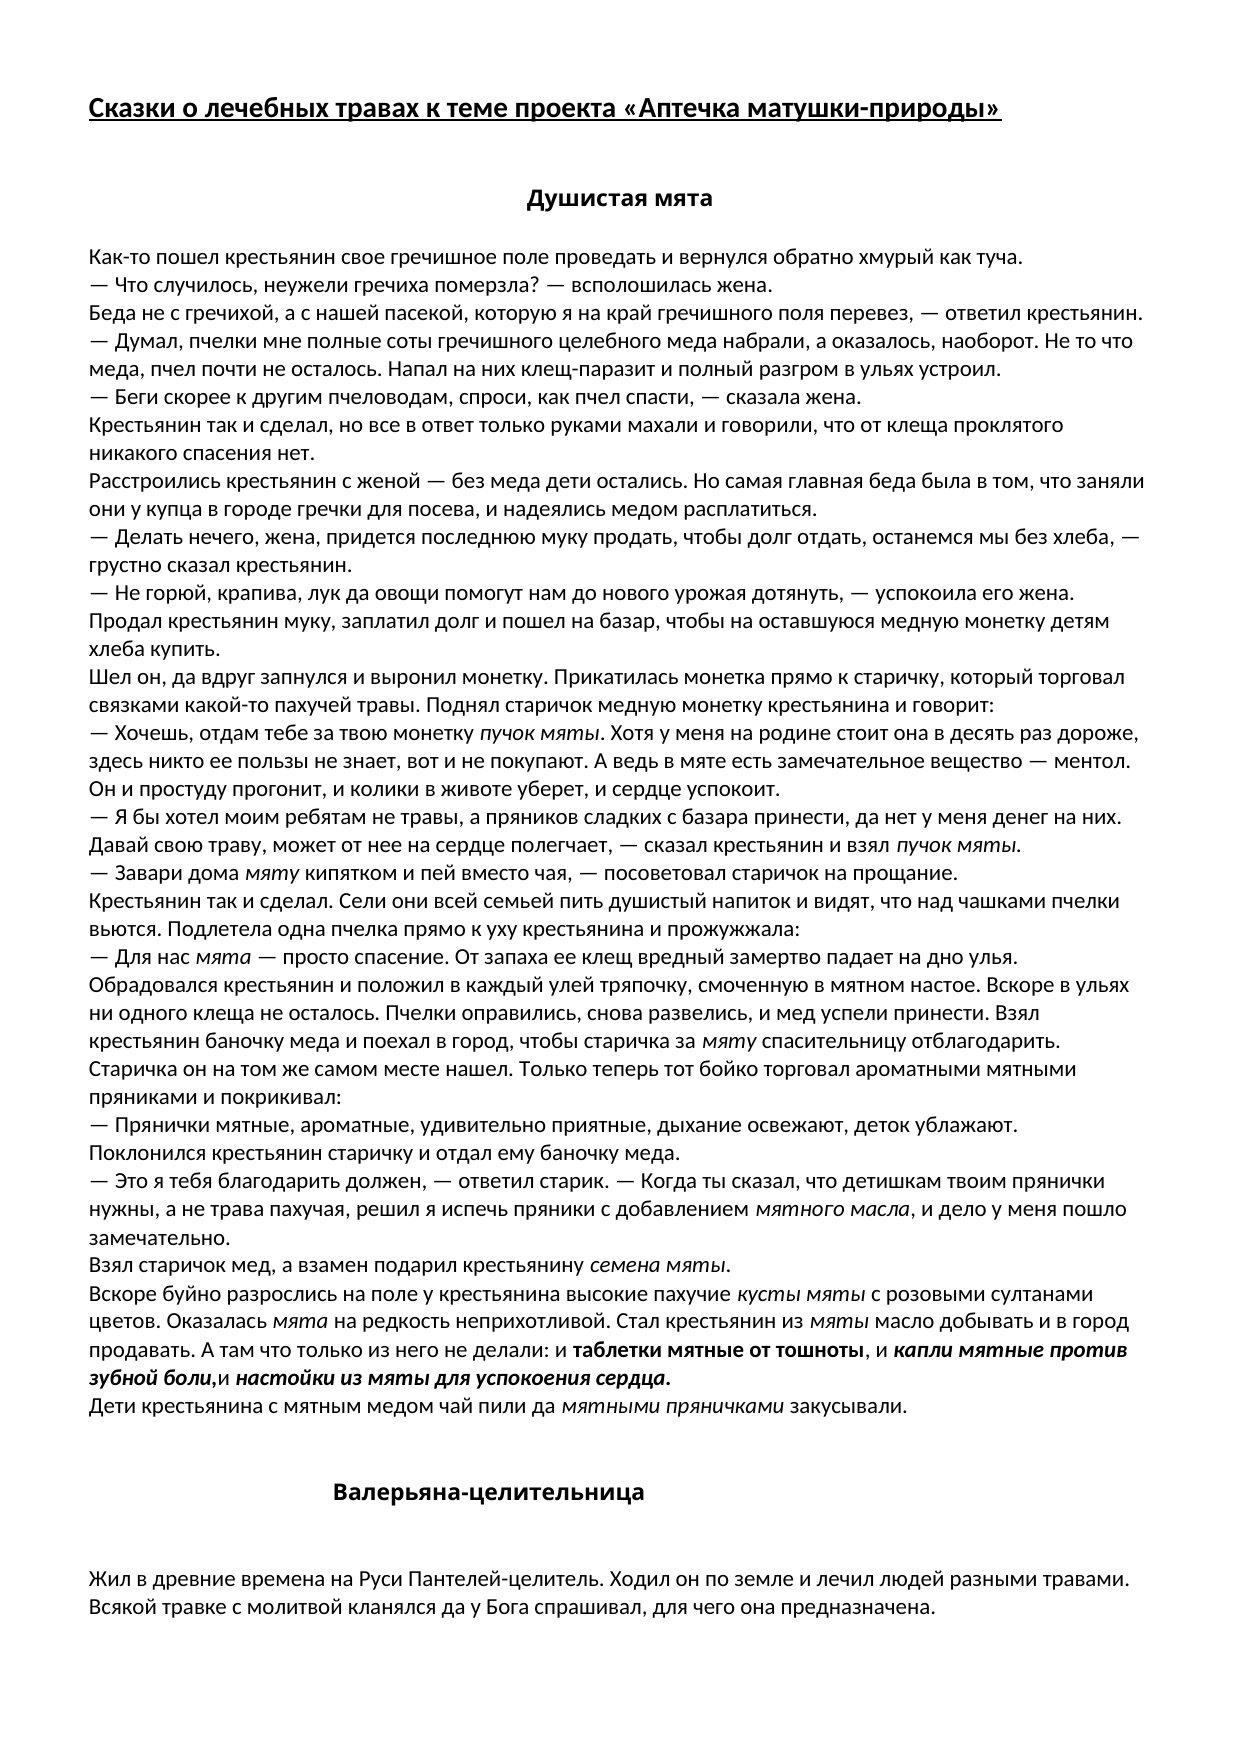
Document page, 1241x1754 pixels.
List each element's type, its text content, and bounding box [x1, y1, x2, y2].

text Душистая мята [89, 181, 1152, 213]
text Продал крестьянин муку, заплатил долг и пошел на базар, чтобы на оставшуюся медную монетку детям хлеба купить. [89, 606, 1152, 662]
text — Беги скорее к другим пчеловодам, спроси, как пчел спасти, — сказала жена. [89, 382, 1152, 410]
text Поклонился крестьянин старичку и отдал ему баночку меда. [89, 1138, 1152, 1167]
text — Для нас мята — просто спасение. От запаха ее клещ вредный замертво падает на дно улья. [89, 942, 1152, 970]
text — Прянички мятные, ароматные, удивительно приятные, дыхание освежают, деток ублажают. [89, 1111, 1152, 1138]
text Взял старичок мед, а взамен подарил крестьянину семена мяты. [89, 1251, 1152, 1279]
text Крестьянин так и сделал, но все в ответ только руками махали и говорили, что от клеща проклятого никакого спасения нет. [89, 410, 1152, 466]
text — Не горюй, крапива, лук да овощи помогут нам до нового урожая дотянуть, — успокоила его жена. [89, 578, 1152, 606]
text — Я бы хотел моим ребятам не травы, а пряников сладких с базара принести, да нет у меня денег на них. Давай свою траву, может от нее на сердце полегчает, — сказал крестьянин и взял пучок мяты. [89, 802, 1152, 858]
text — Завари дома мяту кипятком и пей вместо чая, — посоветовал старичок на прощание. [89, 858, 1152, 886]
text Вскоре буйно разрослись на поле у крестьянина высокие пахучие кусты мяты с розовыми султанами цветов. Оказалась мята на редкость неприхотливой. Стал крестьянин из мяты масло добывать и в город продавать. А там что только из него не делали: и таблетки мятные от тошноты, и капли мятные против зубной боли,и настойки из мяты для успокоения сердца. [89, 1279, 1152, 1391]
text Беда не с гречихой, а с нашей пасекой, которую я на край гречишного поля перевез, — ответил крестьянин. — Думал, пчелки мне полные соты гречишного целебного меда набрали, а оказалось, наоборот. Не то что меда, пчел почти не осталось. Напал на них клещ-паразит и полный разгром в ульях устроил. [89, 298, 1152, 382]
text Крестьянин так и сделал. Сели они всей семьей пить душистый напиток и видят, что над чашками пчелки вьются. Подлетела одна пчелка прямо к уху крестьянина и прожужжала: [89, 886, 1152, 942]
text Дети крестьянина с мятным медом чай пили да мятными пряничками закусывали. [89, 1391, 1152, 1419]
text Валерьяна-целительница [89, 1476, 1152, 1507]
text Шел он, да вдруг запнулся и выронил монетку. Прикатилась монетка прямо к старичку, который торговал связками какой-то пахучей травы. Поднял старичок медную монетку крестьянина и говорит: [89, 662, 1152, 718]
text — Хочешь, отдам тебе за твою монетку пучок мяты. Хотя у меня на родине стоит она в десять раз дороже, здесь никто ее пользы не знает, вот и не покупают. А ведь в мяте есть замечательное вещество — ментол. Он и простуду прогонит, и колики в животе уберет, и сердце успокоит. [89, 718, 1152, 802]
text Старичка он на том же самом месте нашел. Только теперь тот бойко торговал ароматными мятными пряниками и покрикивал: [89, 1054, 1152, 1111]
text Расстроились крестьянин с женой — без меда дети остались. Но самая главная беда была в том, что заняли они у купца в городе гречки для посева, и надеялись медом расплатиться. [89, 466, 1152, 522]
text — Это я тебя благодарить должен, — ответил старик. — Когда ты сказал, что детишкам твоим прянички нужны, а не трава пахучая, решил я испечь пряники с добавлением мятного масла, и дело у меня пошло замечательно. [89, 1167, 1152, 1251]
text Обрадовался крестьянин и положил в каждый улей тряпочку, смоченную в мятном настое. Вскоре в ульях ни одного клеща не осталось. Пчелки оправились, снова развелись, и мед успели принести. Взял крестьянин баночку меда и поехал в город, чтобы старичка за мяту спасительницу отблагодарить. [89, 970, 1152, 1054]
text — Что случилось, неужели гречиха померзла? — всполошилась жена. [89, 270, 1152, 298]
text — Делать нечего, жена, придется последнюю муку продать, чтобы долг отдать, останемся мы без хлеба, — грустно сказал крестьянин. [89, 522, 1152, 578]
text Сказки о лечебных травах к теме проекта «Аптечка матушки-природы» [89, 89, 1152, 152]
text Жил в древние времена на Руси Пантелей-целитель. Ходил он по земле и лечил людей разными травами. Всякой травке с молитвой кланялся да у Бога спрашивал, для чего она предназначена. [89, 1536, 1152, 1620]
text Как-то пошел крестьянин свое гречишное поле проведать и вернулся обратно хмурый как туча. [89, 242, 1152, 270]
